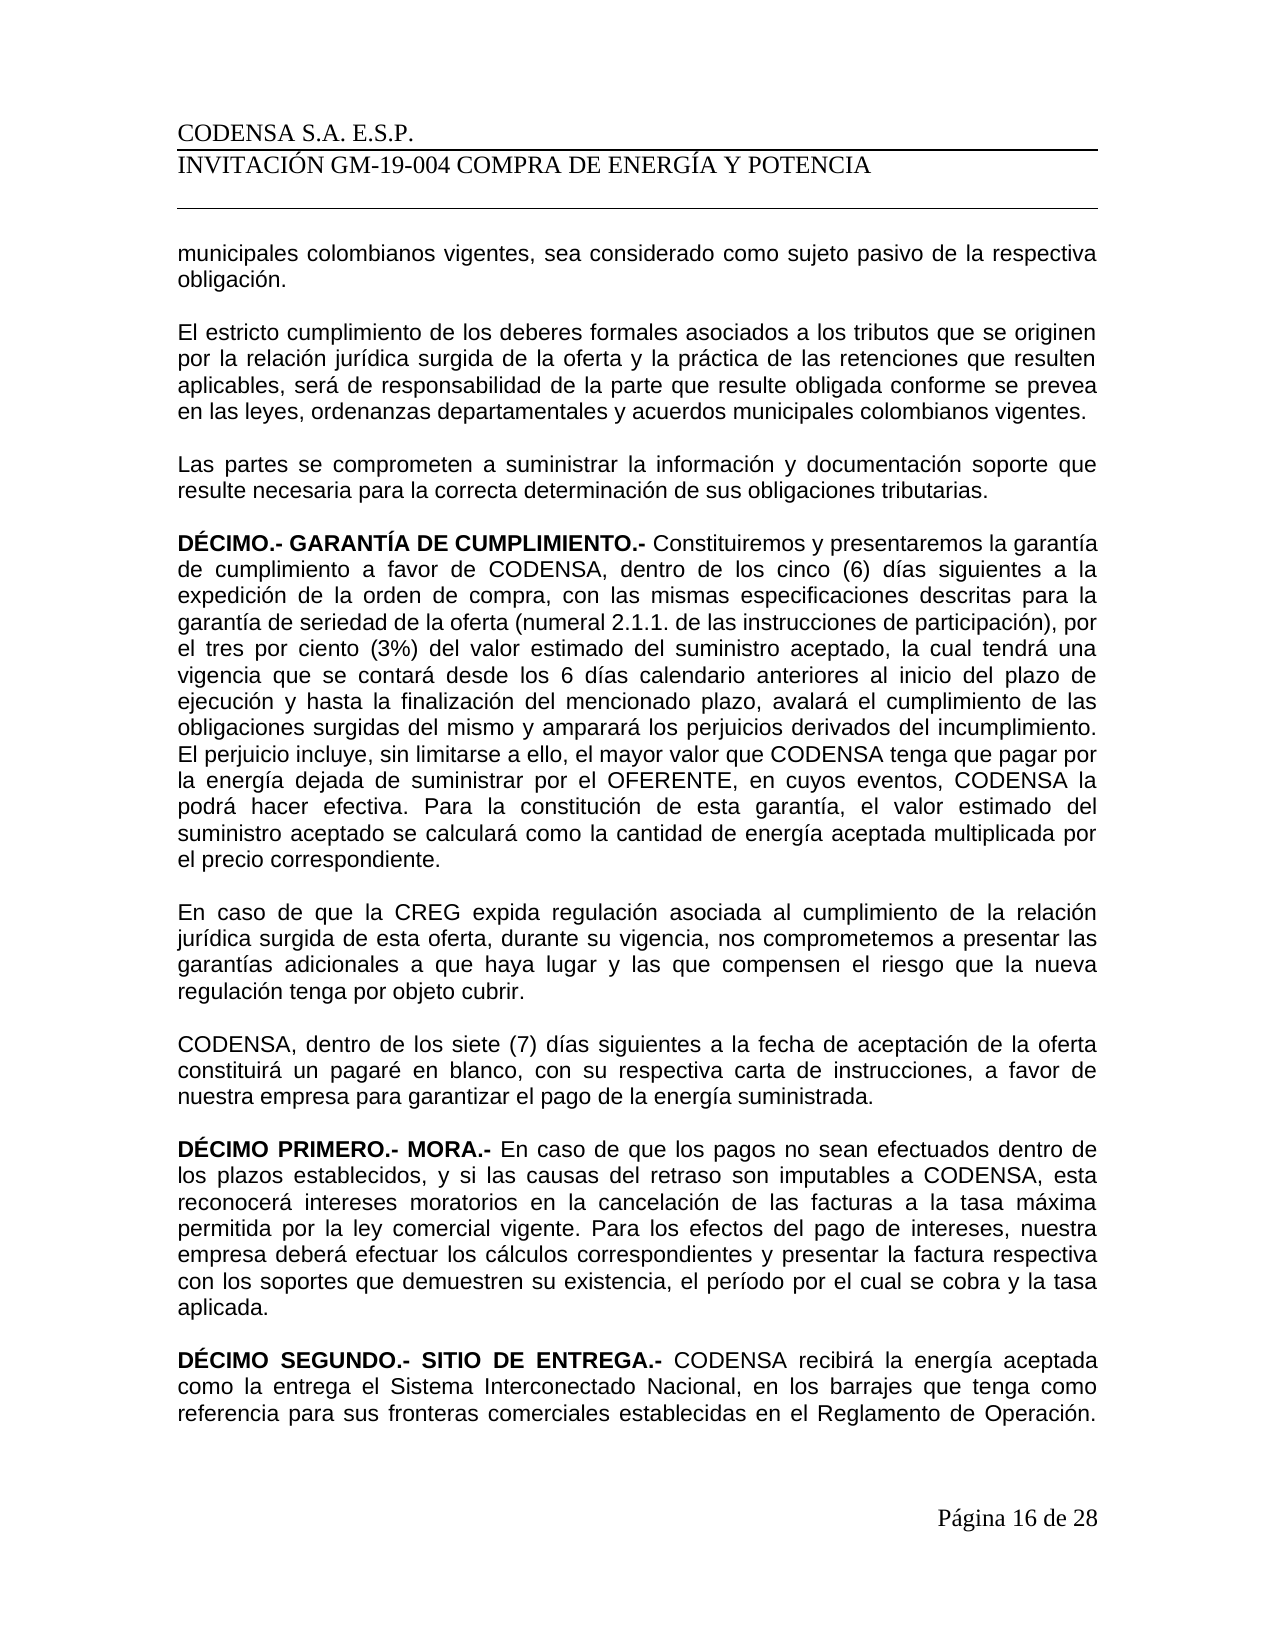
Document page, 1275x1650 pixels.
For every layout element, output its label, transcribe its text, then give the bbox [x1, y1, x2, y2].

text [177, 240, 1098, 293]
text CODENSA, dentro de los siete (7) días siguientes a la fecha de aceptación de la oferta constituirá un pagaré en blanco, con su respectiva carta de instrucciones, a favor de nuestra empresa para garantizar el pago de la energía suministrada. [177, 1031, 1098, 1109]
text DÉCIMO PRIMERO.- MORA.- En caso de que los pagos no sean efectuados dentro de los plazos establecidos, y si las causas del retraso son imputables a CODENSA, esta reconocerá intereses moratorios en la cancelación de las facturas a la tasa máxima permitida por la ley comercial vigente. Para los efectos del pago de intereses, nuestra empresa deberá efectuar los cálculos correspondientes y presentar la factura respectiva con los soportes que demuestren su existencia, el período por el cual se cobra y la tasa aplicada. [177, 1136, 1098, 1320]
text Las partes se comprometen a suministrar la información y documentación soporte que resulte necesaria para la correcta determinación de sus obligaciones tributarias. [177, 451, 1098, 503]
text DÉCIMO.- GARANTÍA DE CUMPLIMIENTO.- Constituiremos y presentaremos la garantía de cumplimiento a favor de CODENSA, dentro de los cinco (6) días siguientes a la expedición de la orden de compra, con las mismas especificaciones descritas para la garantía de seriedad de la oferta (numeral 2.1.1. de las instrucciones de participación), por el tres por ciento (3%) del valor estimado del suministro aceptado, la cual tendrá una vigencia que se contará desde los 6 días calendario anteriores al inicio del plazo de ejecución y hasta la finalización del mencionado plazo, avalará el cumplimiento de las obligaciones surgidas del mismo y amparará los perjuicios derivados del incumplimiento. El perjuicio incluye, sin limitarse a ello, el mayor valor que CODENSA tenga que pagar por la energía dejada de suministrar por el OFERENTE, en cuyos eventos, CODENSA la podrá hacer efectiva. Para la constitución de esta garantía, el valor estimado del suministro aceptado se calculará como la cantidad de energía aceptada multiplicada por el precio correspondiente. [177, 530, 1098, 872]
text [177, 1347, 1098, 1426]
text En caso de que la CREG expida regulación asociada al cumplimiento de la relación jurídica surgida de esta oferta, durante su vigencia, nos comprometemos a presentar las garantías adicionales a que haya lugar y las que compensen el riesgo que la nueva regulación tenga por objeto cubrir. [177, 899, 1098, 1004]
text El estricto cumplimiento de los deberes formales asociados a los tributos que se originen por la relación jurídica surgida de la oferta y la práctica de las retenciones que resulten aplicables, será de responsabilidad de la parte que resulte obligada conforme se prevea en las leyes, ordenanzas departamentales y acuerdos municipales colombianos vigentes. [177, 319, 1098, 424]
